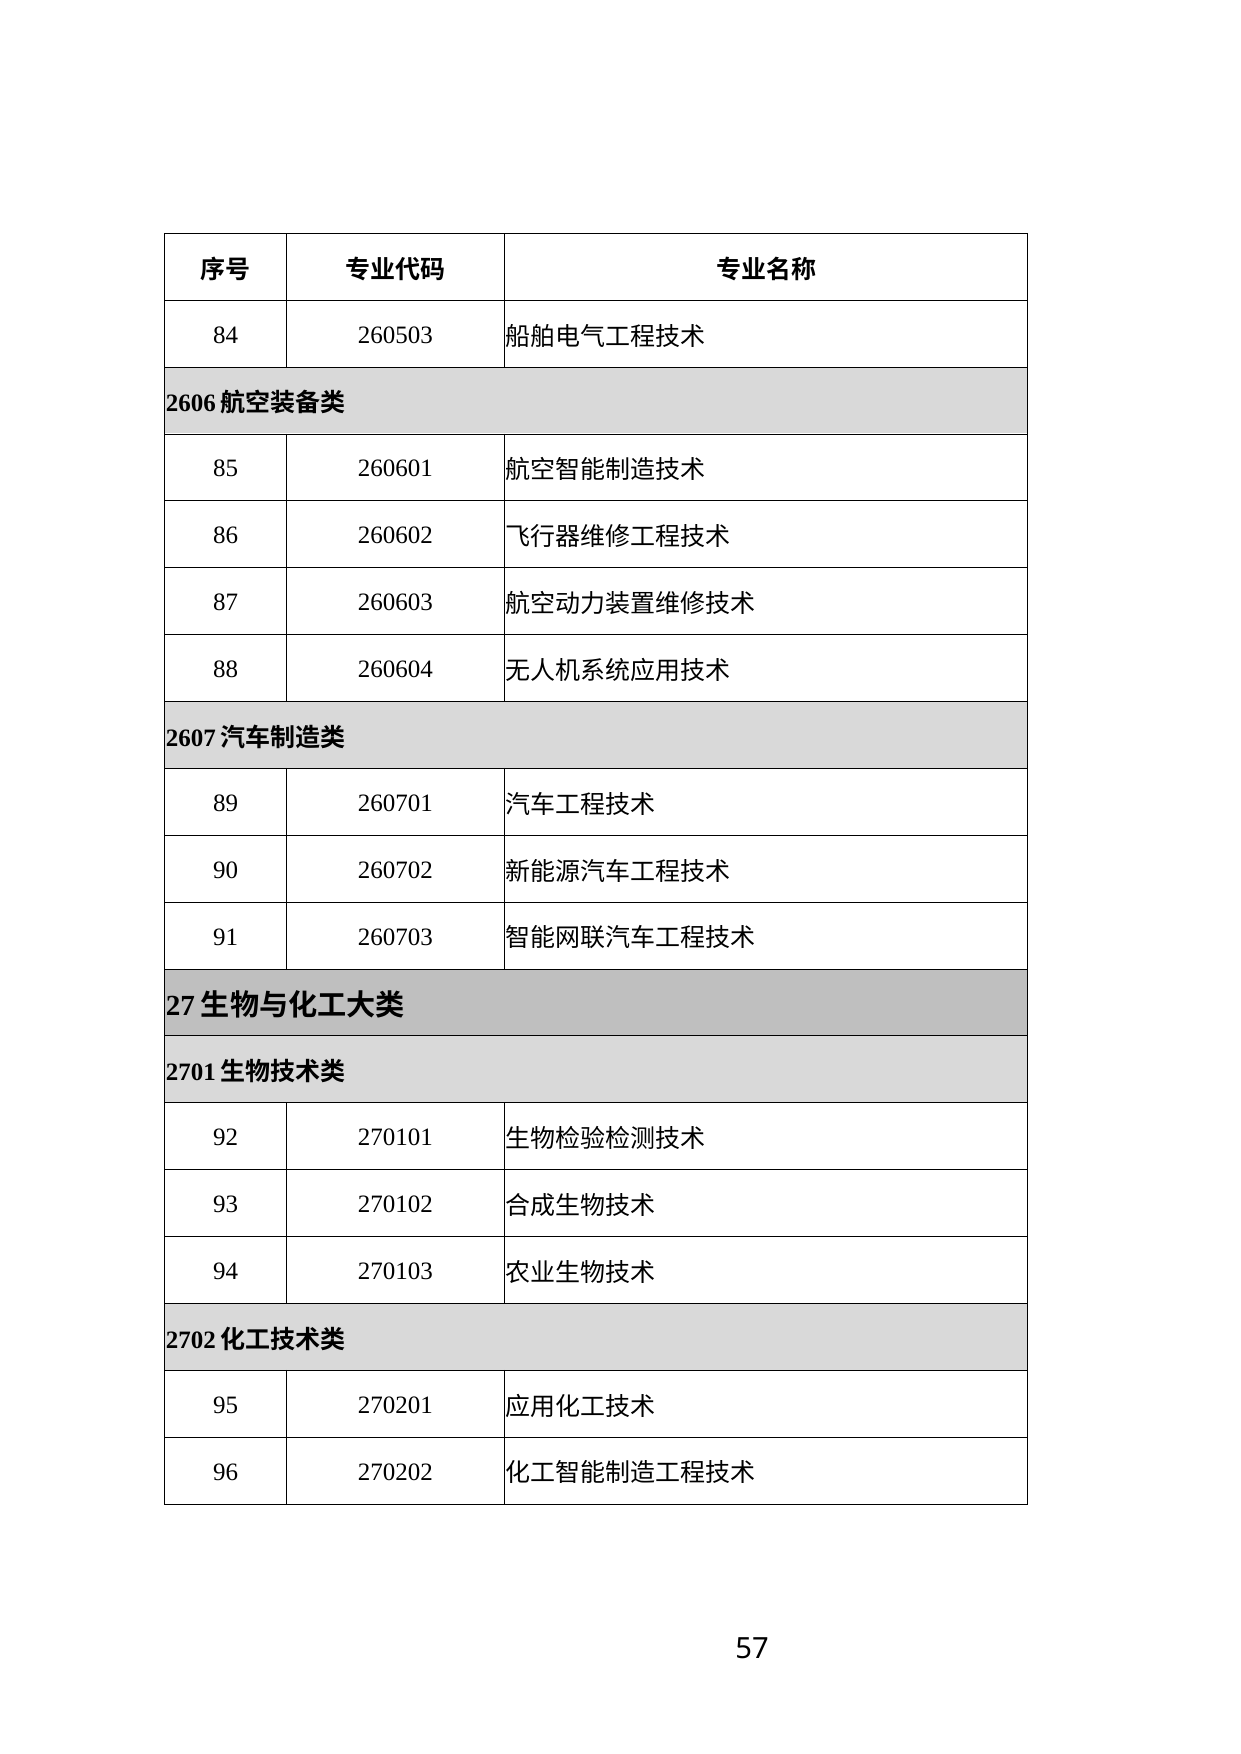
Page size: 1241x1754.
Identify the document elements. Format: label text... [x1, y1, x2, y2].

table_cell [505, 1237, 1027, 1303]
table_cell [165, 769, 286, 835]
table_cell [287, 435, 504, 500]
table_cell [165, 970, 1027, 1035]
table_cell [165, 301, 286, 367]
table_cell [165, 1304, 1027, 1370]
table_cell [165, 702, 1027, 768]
table_header 序号 [165, 234, 286, 300]
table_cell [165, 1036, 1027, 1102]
table_header 专业代码 [287, 234, 504, 300]
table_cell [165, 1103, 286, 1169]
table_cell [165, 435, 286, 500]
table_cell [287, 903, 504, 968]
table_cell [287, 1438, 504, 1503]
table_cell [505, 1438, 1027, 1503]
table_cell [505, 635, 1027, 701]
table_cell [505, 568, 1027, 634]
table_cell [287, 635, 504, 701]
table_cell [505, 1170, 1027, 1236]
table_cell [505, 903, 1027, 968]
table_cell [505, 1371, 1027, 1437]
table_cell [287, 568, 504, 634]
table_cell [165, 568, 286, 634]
table_header 专业名称 [505, 234, 1027, 300]
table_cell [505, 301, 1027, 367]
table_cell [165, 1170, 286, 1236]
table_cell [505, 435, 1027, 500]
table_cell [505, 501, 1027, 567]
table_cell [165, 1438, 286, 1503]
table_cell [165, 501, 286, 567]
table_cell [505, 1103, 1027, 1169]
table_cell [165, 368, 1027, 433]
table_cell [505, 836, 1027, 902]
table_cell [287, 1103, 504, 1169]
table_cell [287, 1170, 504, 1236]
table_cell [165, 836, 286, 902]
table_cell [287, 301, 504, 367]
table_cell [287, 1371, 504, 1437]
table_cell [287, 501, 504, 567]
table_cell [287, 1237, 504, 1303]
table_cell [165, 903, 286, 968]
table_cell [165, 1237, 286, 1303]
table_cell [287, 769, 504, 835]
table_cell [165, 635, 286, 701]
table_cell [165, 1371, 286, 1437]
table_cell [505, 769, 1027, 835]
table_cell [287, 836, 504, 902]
